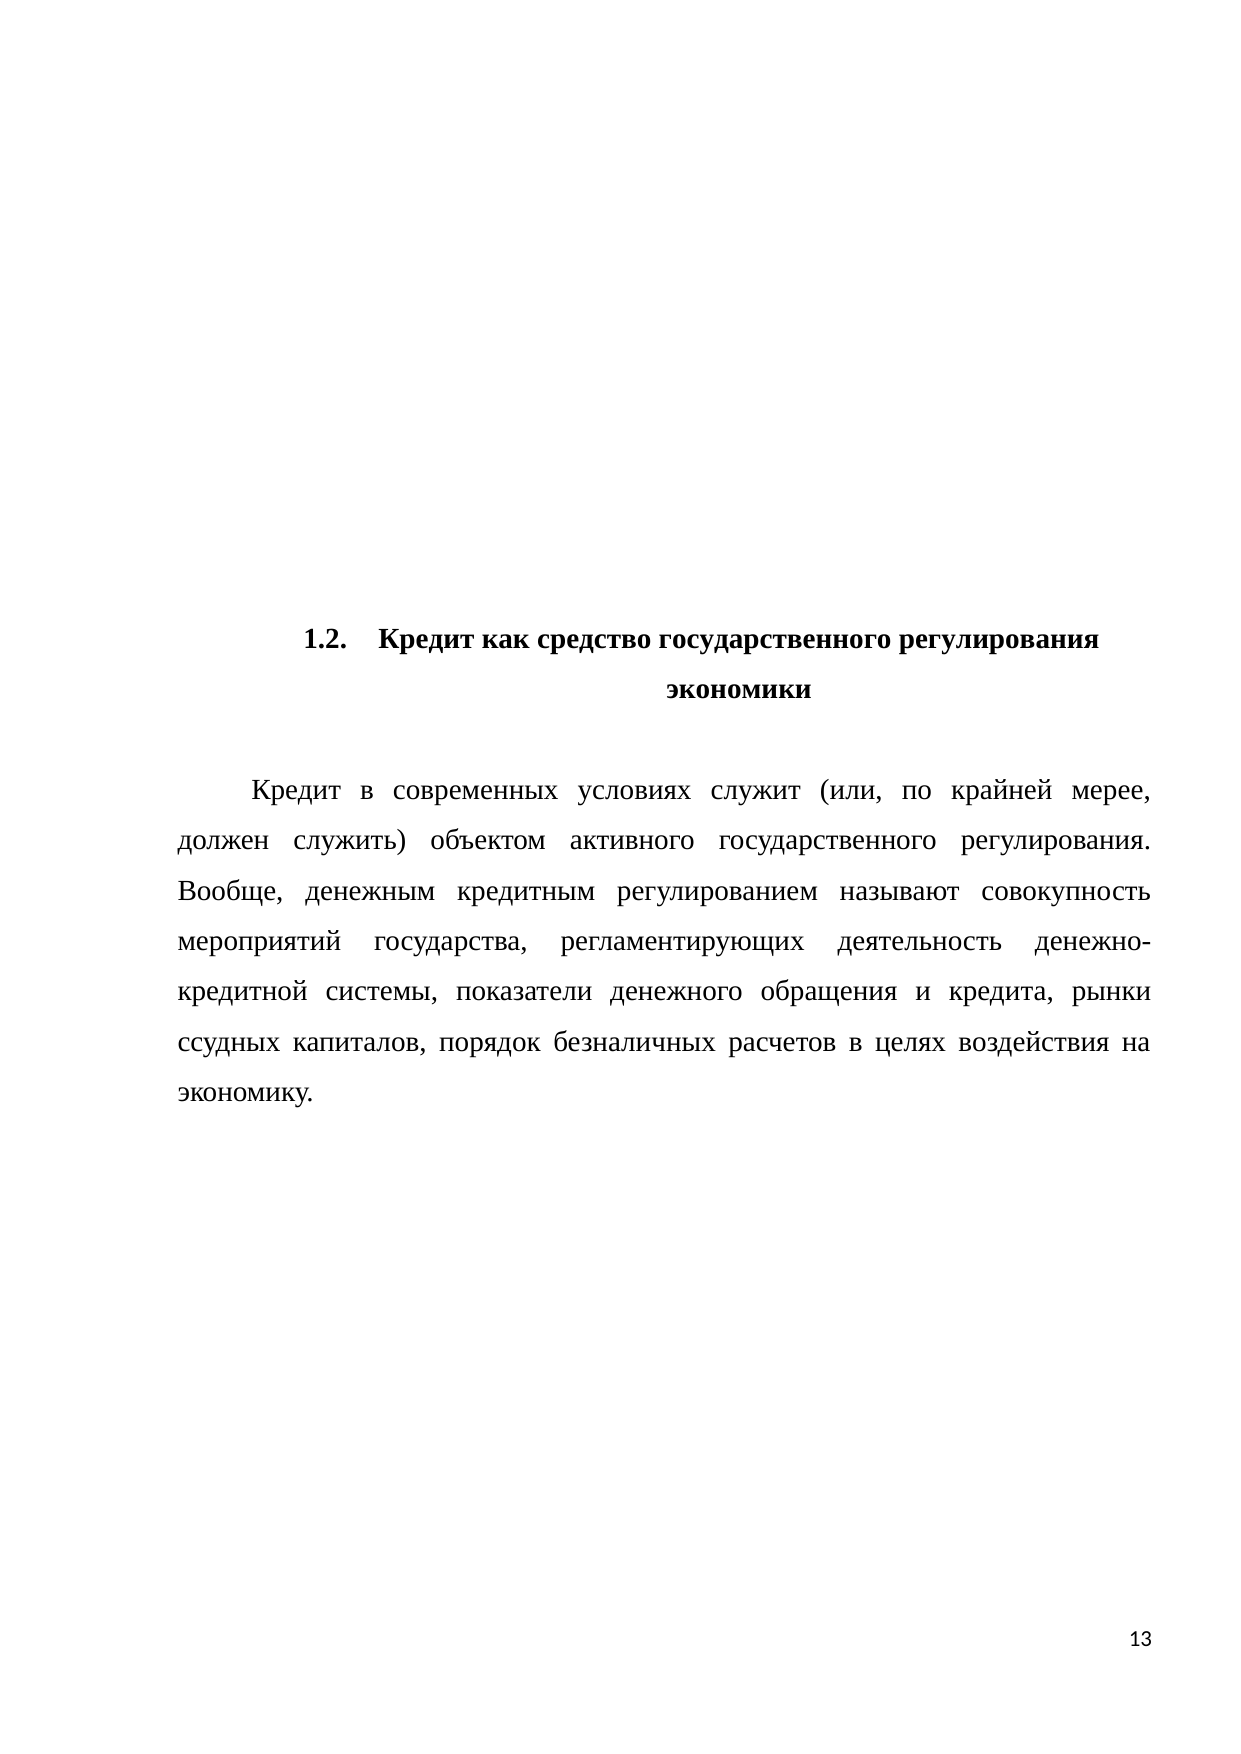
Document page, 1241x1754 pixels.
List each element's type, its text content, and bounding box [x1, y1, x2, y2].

list Кредит как средство государственного регулирования экономики [251, 621, 1152, 705]
text Кредит в современных условиях служит (или, по крайней мерее, должен служить) объектом активного государственного регулирования. Вообще, денежным кредитным регулированием называют совокупность мероприятий государства, регламентирующих деятельность денежно-кредитной системы, показатели денежного обращения и кредита, рынки ссудных капиталов, порядок безналичных расчетов в целях воздействия на экономику. [177, 772, 1152, 1108]
